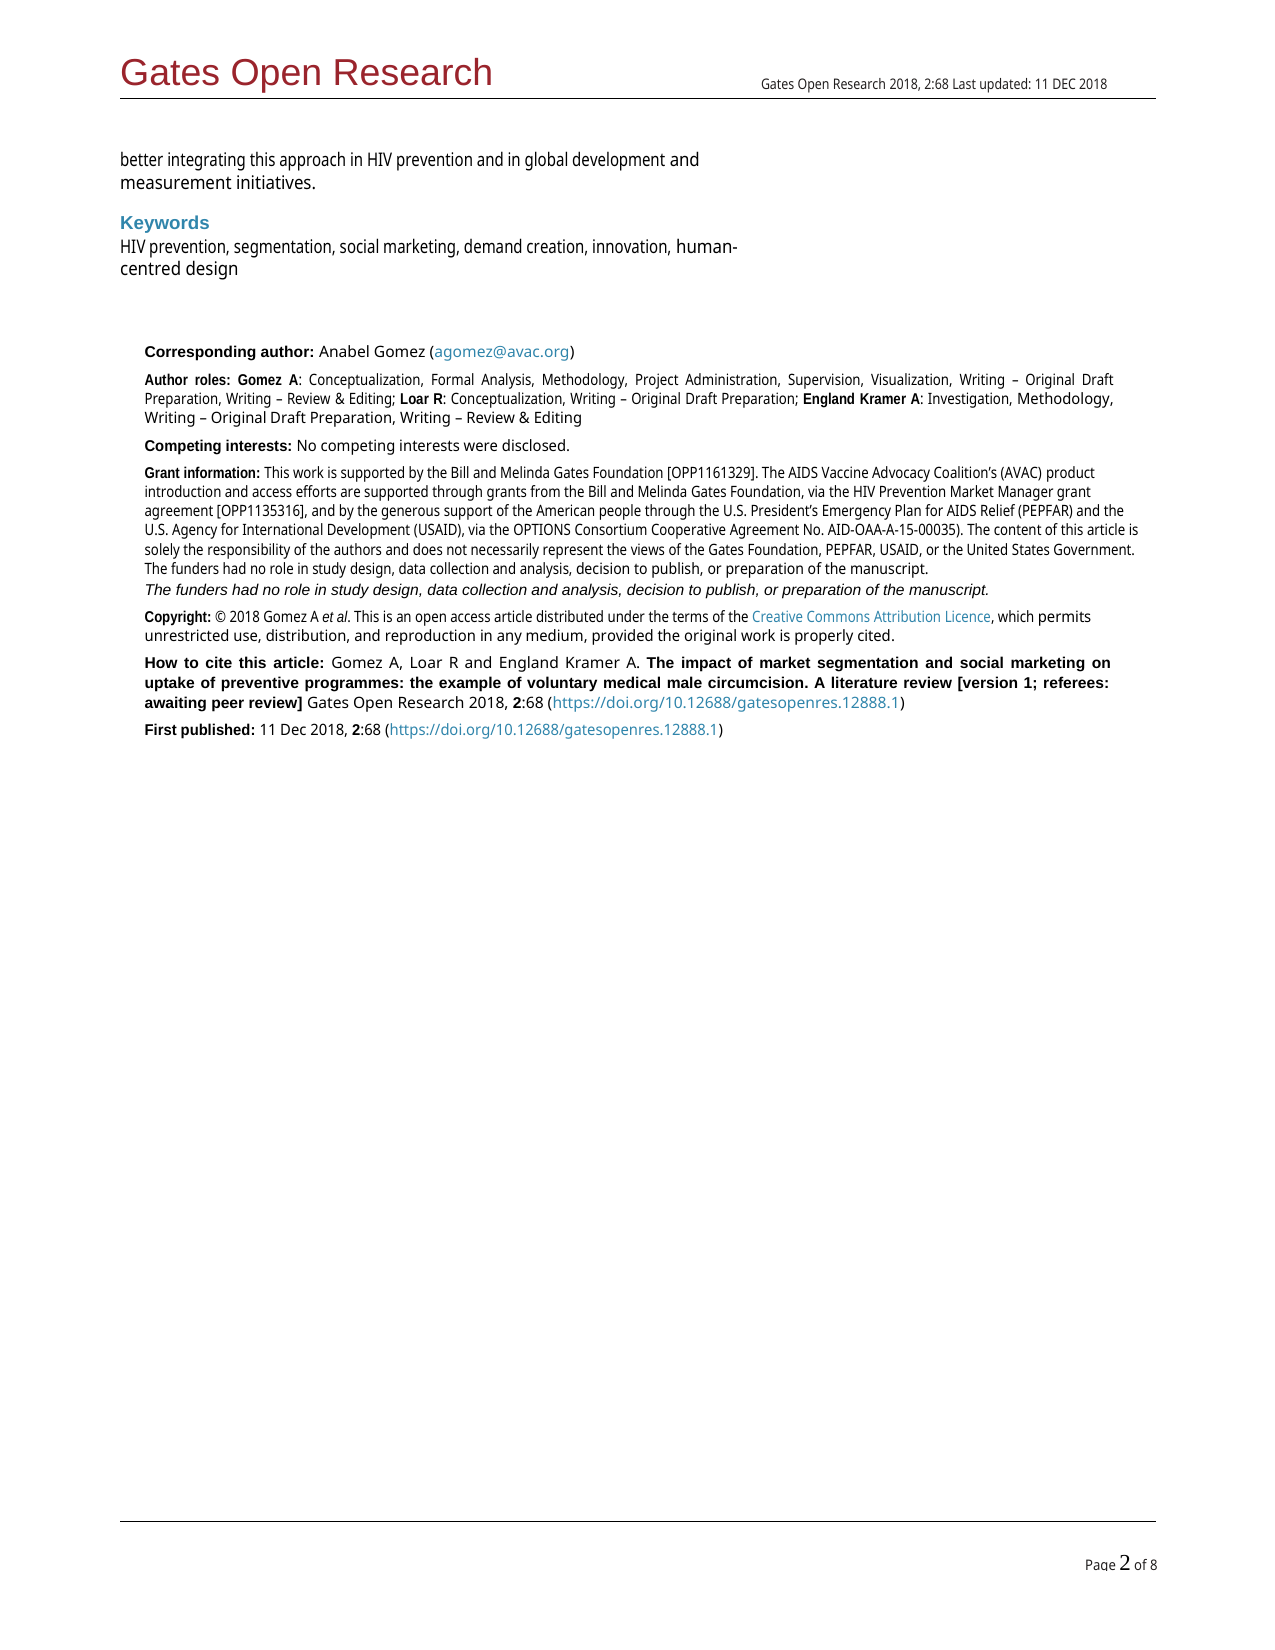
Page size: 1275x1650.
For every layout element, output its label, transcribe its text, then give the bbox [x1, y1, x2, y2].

subtitle Keywords [120, 212, 1167, 233]
text better integrating this approach in HIV prevention and in global development and measurement initiatives. [120, 148, 753, 194]
text HIV prevention, segmentation, social marketing, demand creation, innovation, human-centred design [120, 235, 764, 281]
